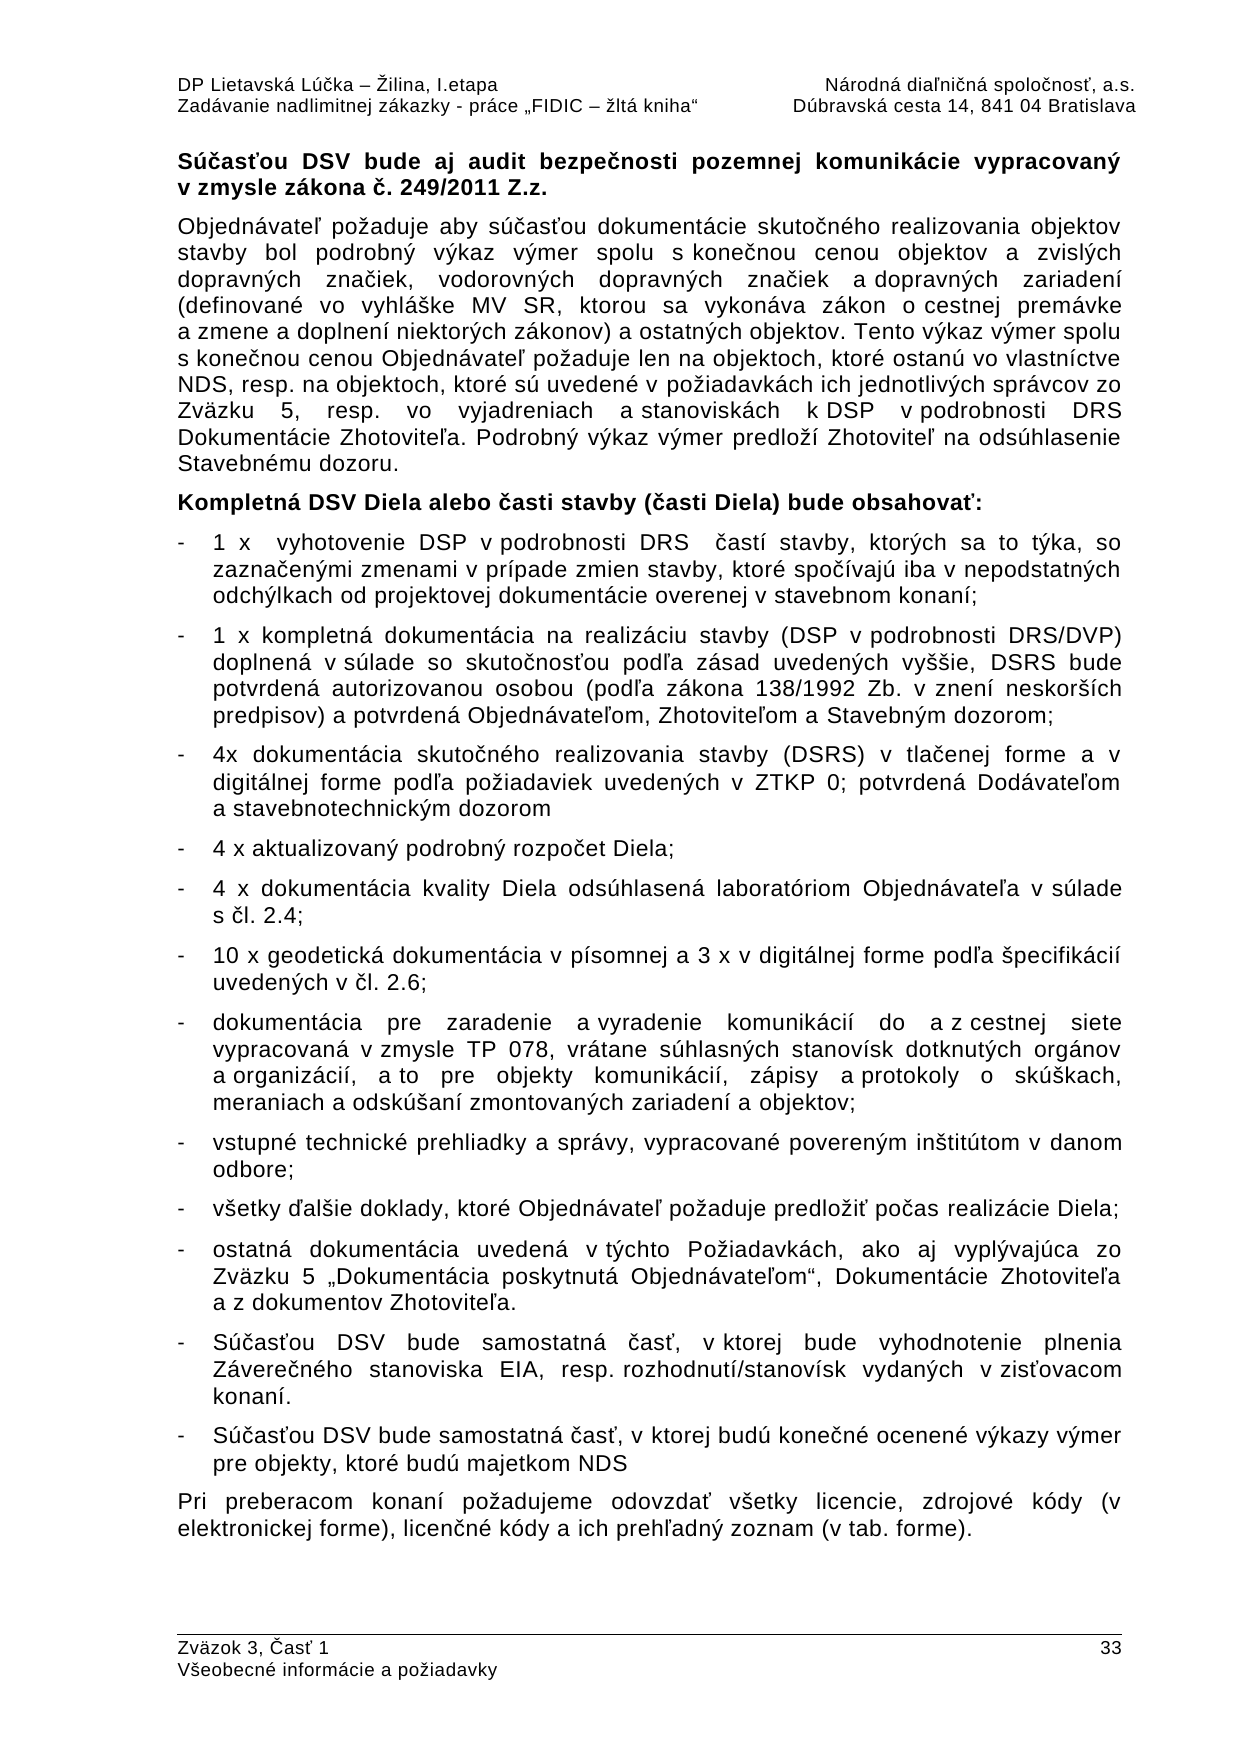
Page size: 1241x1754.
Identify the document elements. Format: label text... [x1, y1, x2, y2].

list 4x dokumentácia skutočného realizovania stavby (DSRS) v tlačenej forme a v digitálnej forme podľa požiadaviek uvedených v ZTKP 0; potvrdená Dodávateľom a stavebnotechnickým dozorom [177, 741, 1122, 821]
list dokumentácia pre zaradenie a vyradenie komunikácií do a z cestnej siete vypracovaná v zmysle TP 078, vrátane súhlasných stanovísk dotknutých orgánov a organizácií, a to pre objekty komunikácií, zápisy a protokoly o skúškach, meraniach a odskúšaní zmontovaných zariadení a objektov; [177, 1008, 1122, 1115]
list všetky ďalšie doklady, ktoré Objednávateľ požaduje predložiť počas realizácie Diela; [177, 1194, 1122, 1222]
list vstupné technické prehliadky a správy, vypracované povereným inštitútom v danom odbore; [177, 1128, 1122, 1182]
list 4 x dokumentácia kvality Diela odsúhlasená laboratóriom Objednávateľa v súlade s čl. 2.4; [177, 874, 1122, 929]
text Súčasťou DSV bude aj audit bezpečnosti pozemnej komunikácie vypracovaný v zmysle zákona č. 249/2011 Z.z. [177, 148, 1122, 200]
text Objednávateľ požaduje aby súčasťou dokumentácie skutočného realizovania objektov stavby bol podrobný výkaz výmer spolu s konečnou cenou objektov a zvislých dopravných značiek, vodorovných dopravných značiek a dopravných zariadení (definované vo vyhláške MV SR, ktorou sa vykonáva zákon o cestnej premávke a zmene a doplnení niektorých zákonov) a ostatných objektov. Tento výkaz výmer spolu s konečnou cenou Objednávateľ požaduje len na objektoch, ktoré ostanú vo vlastníctve NDS, resp. na objektoch, ktoré sú uvedené v požiadavkách ich jednotlivých správcov zo Zväzku 5, resp. vo vyjadreniach a stanoviskách k DSP v podrobnosti DRS Dokumentácie Zhotoviteľa. Podrobný výkaz výmer predloží Zhotoviteľ na odsúhlasenie Stavebnému dozoru. [177, 213, 1122, 476]
list Súčasťou DSV bude samostatná časť, v ktorej bude vyhodnotenie plnenia Záverečného stanoviska EIA, resp. rozhodnutí/stanovísk vydaných v zisťovacom konaní. [177, 1328, 1122, 1409]
text Pri preberacom konaní požadujeme odovzdať všetky licencie, zdrojové kódy (v elektronickej forme), licenčné kódy a ich prehľadný zoznam (v tab. forme). [177, 1488, 1122, 1541]
list 1 x kompletná dokumentácia na realizáciu stavby (DSP v podrobnosti DRS/DVP) doplnená v súlade so skutočnosťou podľa zásad uvedených vyššie, DSRS bude potvrdená autorizovanou osobou (podľa zákona 138/1992 Zb. v znení neskorších predpisov) a potvrdená Objednávateľom, Zhotoviteľom a Stavebným dozorom; [177, 621, 1122, 728]
list 10 x geodetická dokumentácia v písomnej a 3 x v digitálnej forme podľa špecifikácií uvedených v čl. 2.6; [177, 941, 1122, 996]
text Kompletná DSV Diela alebo časti stavby (časti Diela) bude obsahovať: [177, 489, 1122, 515]
list Súčasťou DSV bude samostatná časť, v ktorej budú konečné ocenené výkazy výmer pre objekty, ktoré budú majetkom NDS [177, 1421, 1122, 1476]
list 4 x aktualizovaný podrobný rozpočet Diela; [177, 834, 1122, 862]
list 1 x vyhotovenie DSP v podrobnosti DRS častí stavby, ktorých sa to týka, so zaznačenými zmenami v prípade zmien stavby, ktoré spočívajú iba v nepodstatných odchýlkach od projektovej dokumentácie overenej v stavebnom konaní; [177, 528, 1122, 608]
list ostatná dokumentácia uvedená v týchto Požiadavkách, ako aj vyplývajúca zo Zväzku 5 „Dokumentácia poskytnutá Objednávateľom“, Dokumentácie Zhotoviteľa a z dokumentov Zhotoviteľa. [177, 1235, 1122, 1316]
